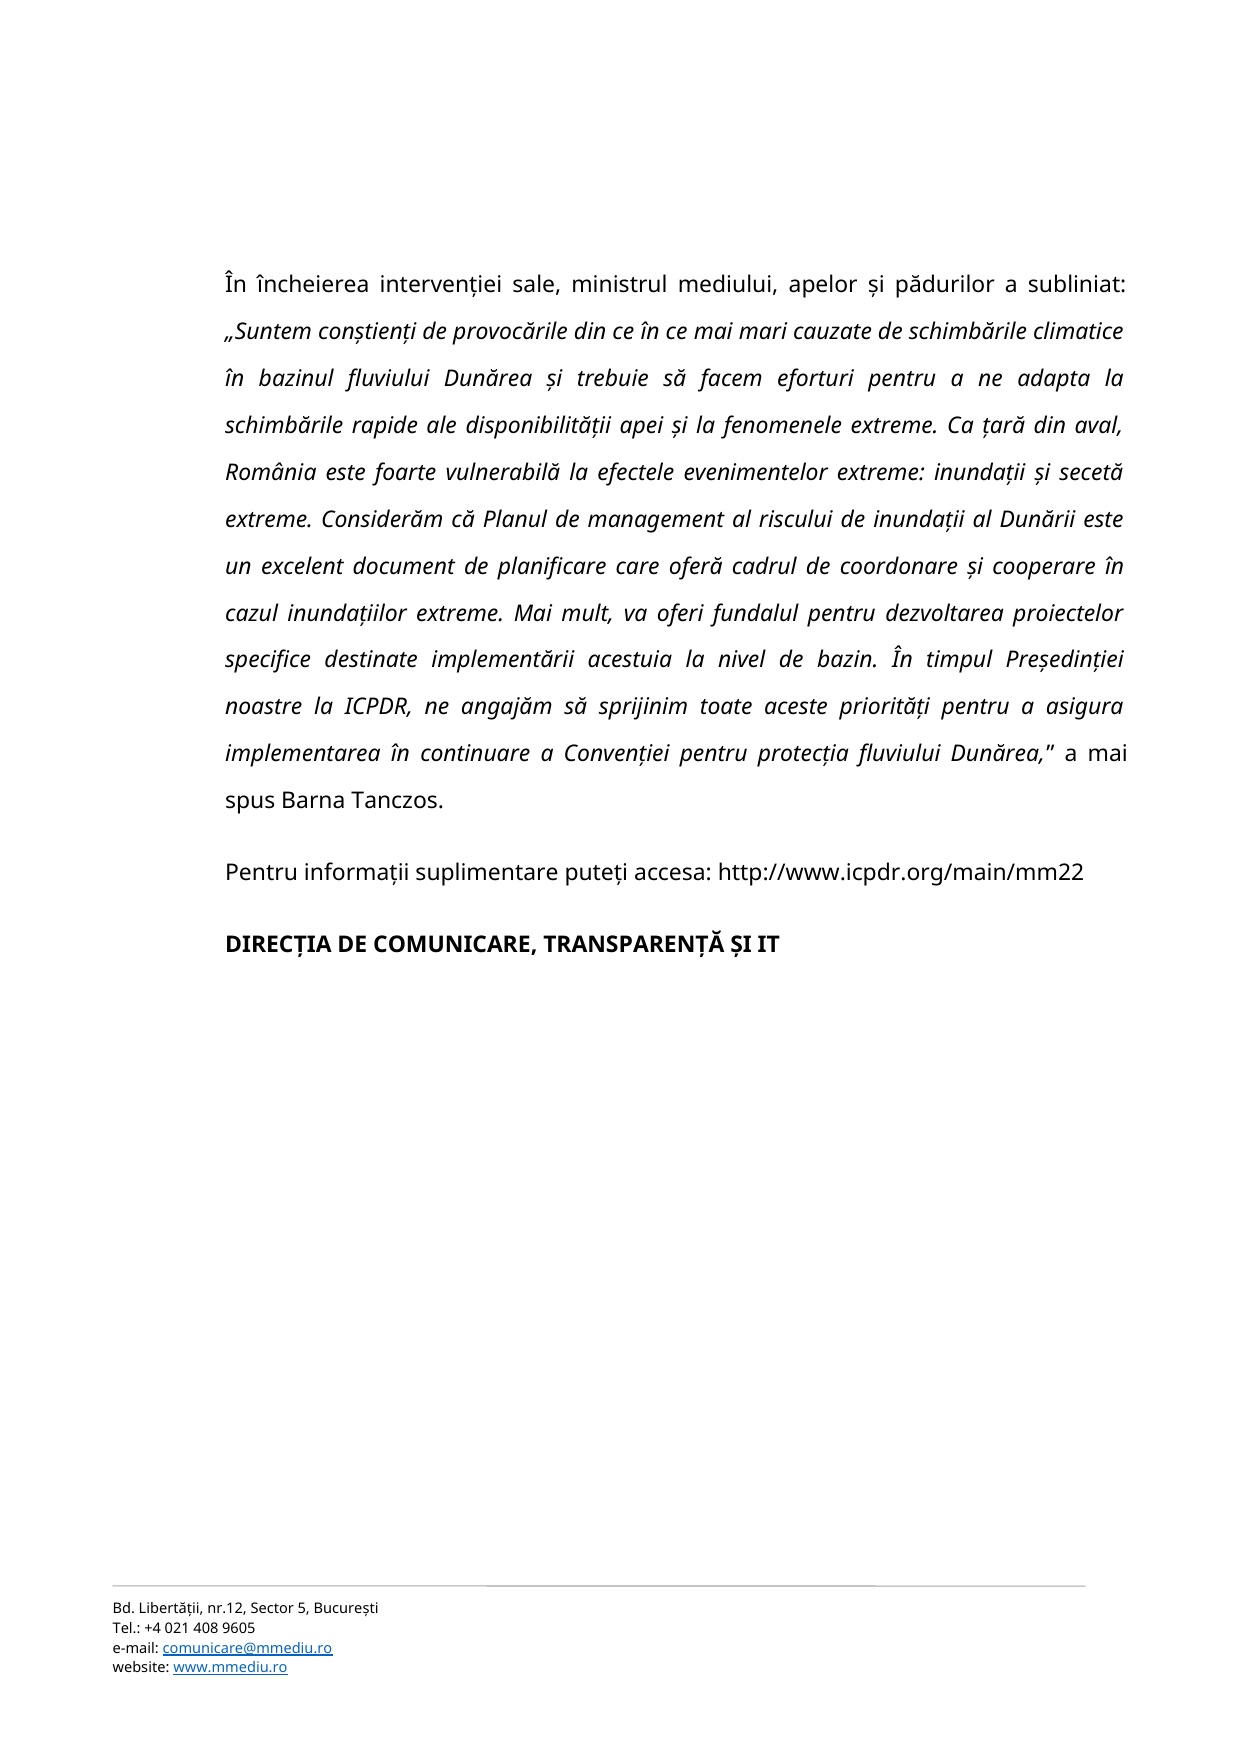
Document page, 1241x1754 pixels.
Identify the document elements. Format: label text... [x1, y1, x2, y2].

text Pentru informații suplimentare puteți accesa: http://www.icpdr.org/main/mm22 [225, 856, 1128, 887]
text DIRECȚIA DE COMUNICARE, TRANSPARENȚĂ ȘI IT [225, 928, 1128, 959]
text În încheierea intervenției sale, ministrul mediului, apelor și pădurilor a subliniat: „Suntem conștienți de provocările din ce în ce mai mari cauzate de schimbările climatice în bazinul fluviului Dunărea și trebuie să facem eforturi pentru a ne adapta la schimbările rapide ale disponibilității apei și la fenomenele extreme. Ca țară din aval, România este foarte vulnerabilă la efectele evenimentelor extreme: inundații și secetă extreme. Considerăm că Planul de management al riscului de inundații al Dunării este un excelent document de planificare care oferă cadrul de coordonare și cooperare în cazul inundațiilor extreme. Mai mult, va oferi fundalul pentru dezvoltarea proiectelor specifice destinate implementării acestuia la nivel de bazin. În timpul Președinției noastre la ICPDR, ne angajăm să sprijinim toate aceste priorități pentru a asigura implementarea în continuare a Convenției pentru protecția fluviului Dunărea,” a mai spus Barna Tanczos. [225, 268, 1128, 815]
